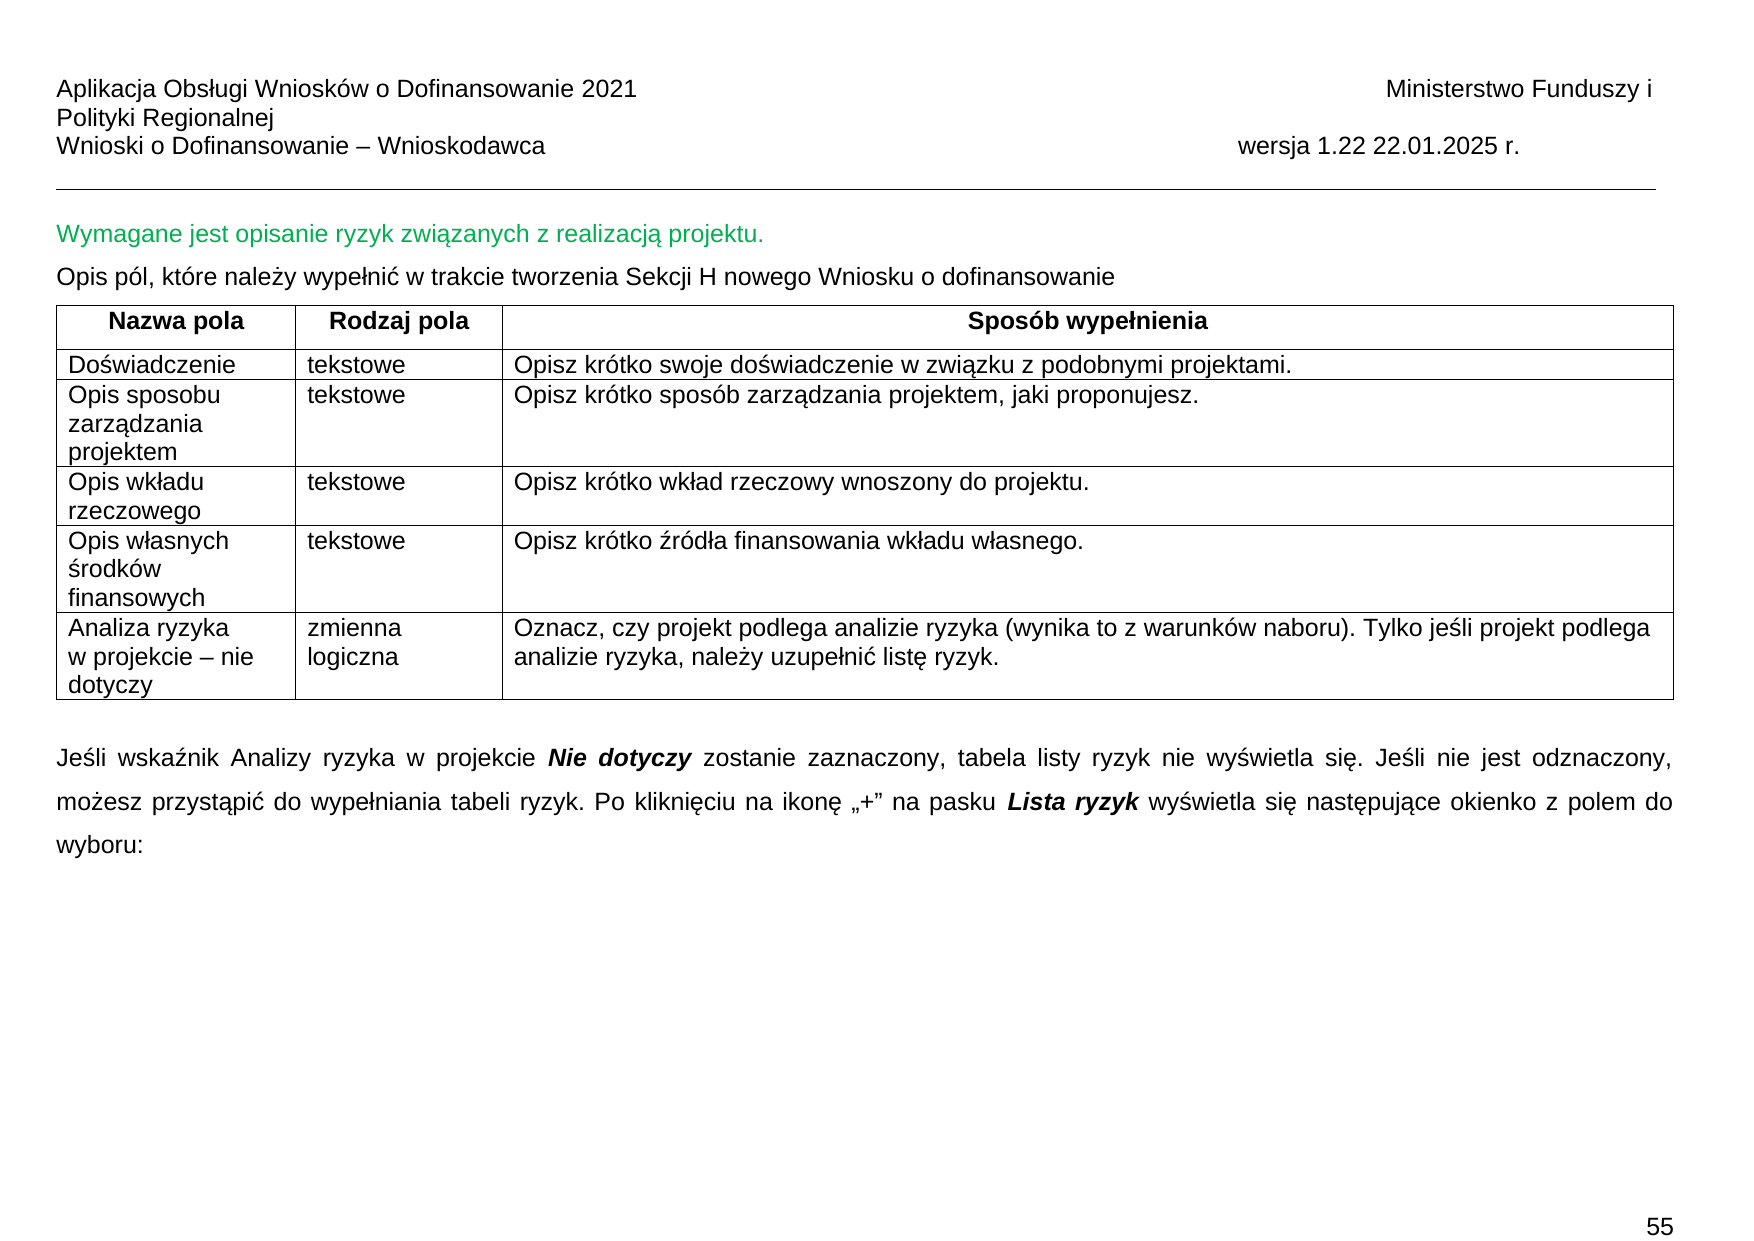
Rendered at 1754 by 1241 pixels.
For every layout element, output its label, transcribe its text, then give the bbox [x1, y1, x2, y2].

table_cell tekstowe [296, 467, 502, 524]
table_cell tekstowe [296, 380, 502, 466]
table_cell Doświadczenie [57, 350, 295, 379]
table_cell Opis własnych środków finansowych [57, 526, 295, 612]
table_cell tekstowe [296, 350, 502, 379]
table_cell Opisz krótko sposób zarządzania projektem, jaki proponujesz. [503, 380, 1673, 466]
text Opis pól, które należy wypełnić w trakcie tworzenia Sekcji H nowego Wniosku o dofinansowanie [56, 262, 1674, 291]
table_header Rodzaj pola [296, 306, 502, 349]
table_cell zmienna logiczna [296, 613, 502, 699]
table_header Nazwa pola [57, 306, 295, 349]
table_cell Opisz krótko swoje doświadczenie w związku z podobnymi projektami. [503, 350, 1673, 379]
text Wymagane jest opisanie ryzyk związanych z realizacją projektu. [56, 219, 1674, 247]
table_cell Analiza ryzyka w projekcie – nie dotyczy [57, 613, 295, 699]
table_cell tekstowe [296, 526, 502, 612]
text Jeśli wskaźnik Analizy ryzyka w projekcie Nie dotyczy zostanie zaznaczony, tabela listy ryzyk nie wyświetla się. Jeśli nie jest odznaczony, możesz przystąpić do wypełniania tabeli ryzyk. Po kliknięciu na ikonę „+” na pasku Lista ryzyk wyświetla się następujące okienko z polem do wyboru: [56, 743, 1674, 858]
table_cell Opisz krótko źródła finansowania wkładu własnego. [503, 526, 1673, 612]
table_cell Opis sposobu zarządzania projektem [57, 380, 295, 466]
table_cell Opisz krótko wkład rzeczowy wnoszony do projektu. [503, 467, 1673, 524]
table_cell Opis wkładu rzeczowego [57, 467, 295, 524]
table_cell Oznacz, czy projekt podlega analizie ryzyka (wynika to z warunków naboru). Tylko jeśli projekt podlega analizie ryzyka, należy uzupełnić listę ryzyk. [503, 613, 1673, 699]
table_header Sposób wypełnienia [503, 306, 1673, 349]
